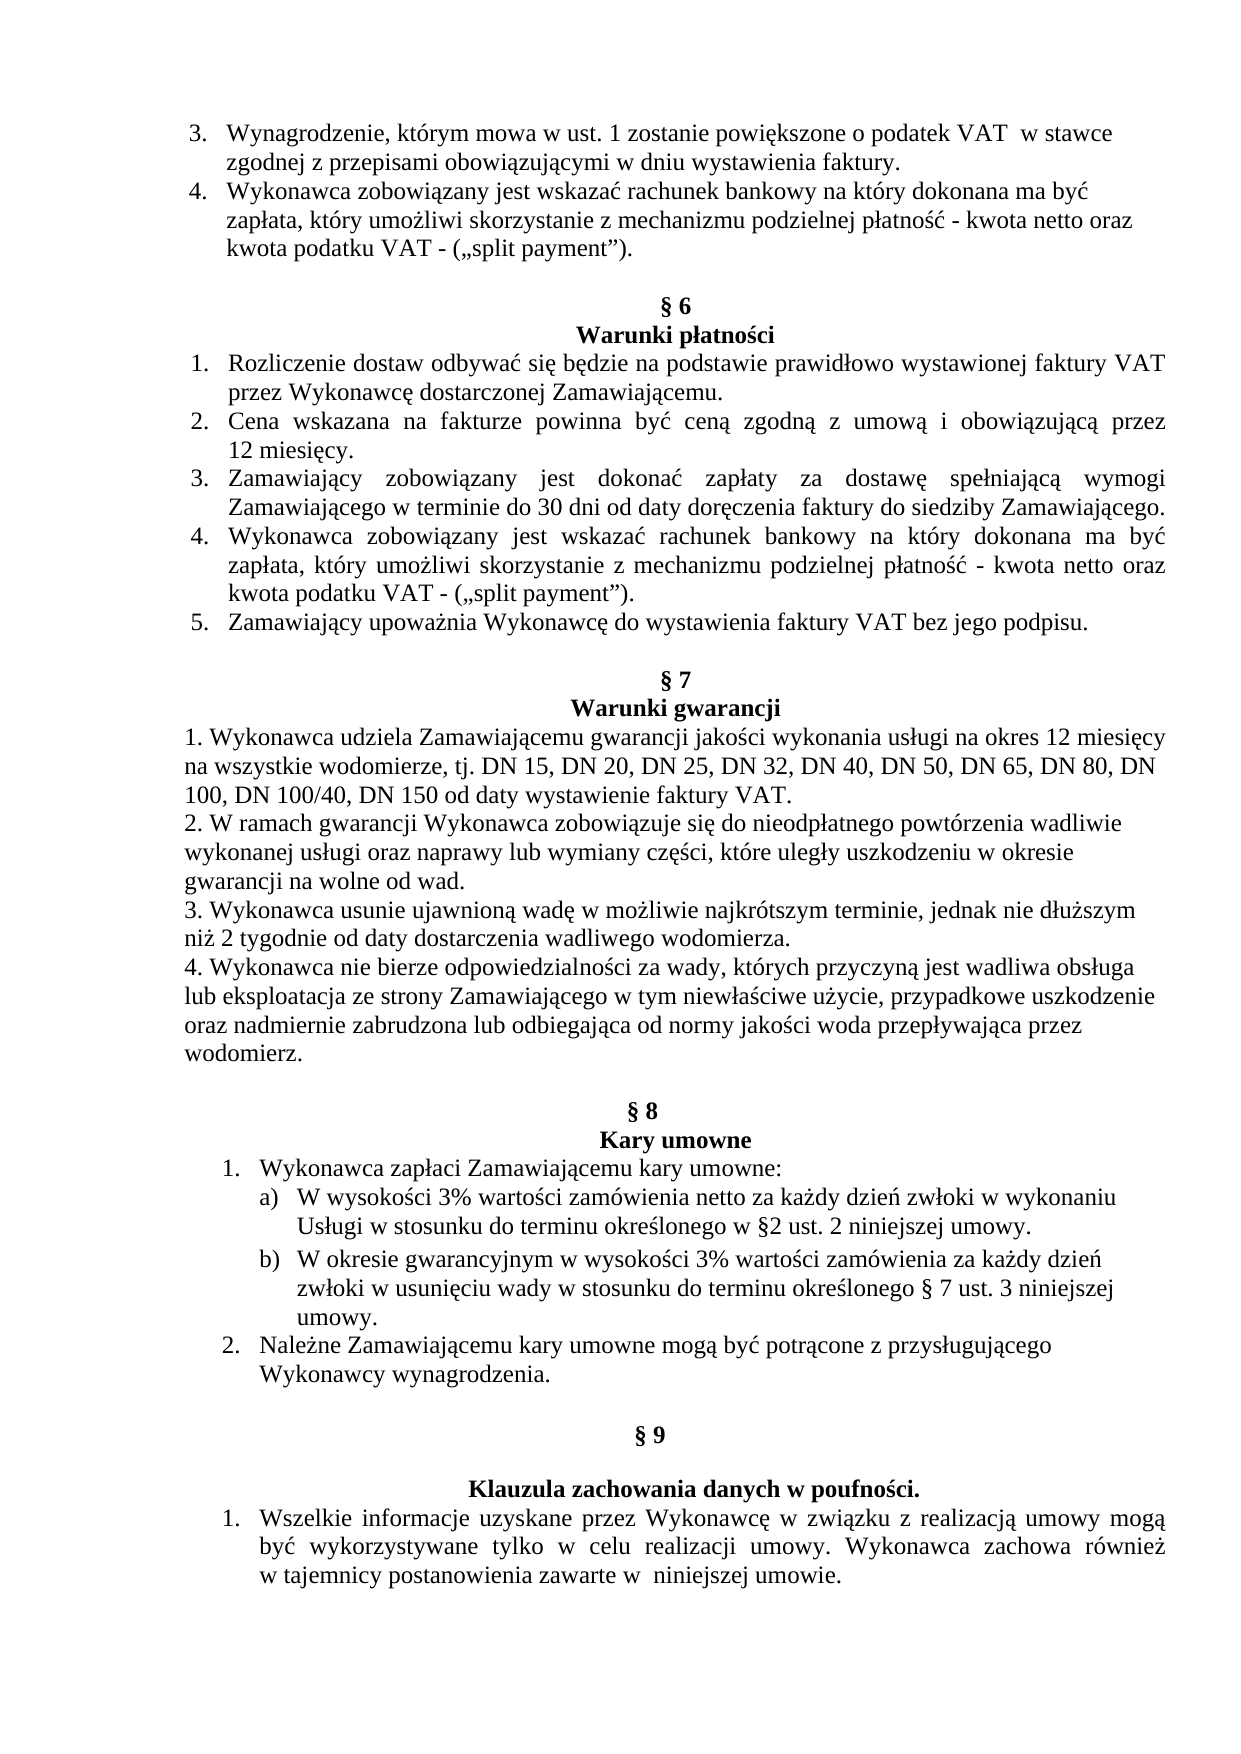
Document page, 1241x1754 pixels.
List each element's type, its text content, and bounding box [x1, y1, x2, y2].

list Wykonawca zobowiązany jest wskazać rachunek bankowy na który dokonana ma być zapłata, który umożliwi skorzystanie z mechanizmu podzielnej płatność - kwota netto oraz kwota podatku VAT - („split payment”). [189, 176, 1167, 262]
list Zamawiający zobowiązany jest dokonać zapłaty za dostawę spełniającą wymogi Zamawiającego w terminie do 30 dni od daty doręczenia faktury do siedziby Zamawiającego. [190, 463, 1167, 521]
text 2. W ramach gwarancji Wykonawca zobowiązuje się do nieodpłatnego powtórzenia wadliwie wykonanej usługi oraz naprawy lub wymiany części, które uległy uszkodzeniu w okresie gwarancji na wolne od wad. [184, 808, 1167, 895]
list Rozliczenie dostaw odbywać się będzie na podstawie prawidłowo wystawionej faktury VAT przez Wykonawcę dostarczonej Zamawiającemu. [190, 348, 1167, 406]
list W okresie gwarancyjnym w wysokości 3% wartości zamówienia za każdy dzień zwłoki w usunięciu wady w stosunku do terminu określonego § 7 ust. 3 niniejszej umowy. [259, 1244, 1167, 1330]
text Klauzula zachowania danych w poufności. [222, 1474, 1167, 1503]
list Wszelkie informacje uzyskane przez Wykonawcę w związku z realizacją umowy mogą być wykorzystywane tylko w celu realizacji umowy. Wykonawca zachowa również w tajemnicy postanowienia zawarte w niniejszej umowie. [222, 1503, 1167, 1589]
text Warunki płatności [184, 320, 1167, 348]
list Zamawiający upoważnia Wykonawcę do wystawienia faktury VAT bez jego podpisu. [190, 607, 1167, 636]
list Wykonawca zobowiązany jest wskazać rachunek bankowy na który dokonana ma być zapłata, który umożliwi skorzystanie z mechanizmu podzielnej płatność - kwota netto oraz kwota podatku VAT - („split payment”). [190, 521, 1167, 607]
list § 9 [259, 1420, 1167, 1449]
list Wynagrodzenie, którym mowa w ust. 1 zostanie powiększone o podatek VAT w stawce zgodnej z przepisami obowiązującymi w dniu wystawienia faktury. [189, 118, 1167, 176]
text Kary umowne [184, 1125, 1167, 1153]
list W wysokości 3% wartości zamówienia netto za każdy dzień zwłoki w wykonaniu [259, 1182, 1167, 1211]
text 3. Wykonawca usunie ujawnioną wadę w możliwie najkrótszym terminie, jednak nie dłuższym niż 2 tygodnie od daty dostarczenia wadliwego wodomierza. [184, 895, 1167, 952]
list Usługi w stosunku do terminu określonego w §2 ust. 2 niniejszej umowy. [297, 1211, 1167, 1240]
text § 6 [184, 291, 1167, 320]
text 1. Wykonawca udziela Zamawiającemu gwarancji jakości wykonania usługi na okres 12 miesięcy na wszystkie wodomierze, tj. DN 15, DN 20, DN 25, DN 32, DN 40, DN 50, DN 65, DN 80, DN 100, DN 100/40, DN 150 od daty wystawienie faktury VAT. [184, 722, 1167, 808]
text § 8 [553, 1096, 1167, 1125]
text Warunki gwarancji [184, 693, 1167, 722]
text § 7 [184, 665, 1167, 693]
list Wykonawca zapłaci Zamawiającemu kary umowne: [222, 1153, 1167, 1182]
text 4. Wykonawca nie bierze odpowiedzialności za wady, których przyczyną jest wadliwa obsługa lub eksploatacja ze strony Zamawiającego w tym niewłaściwe użycie, przypadkowe uszkodzenie oraz nadmiernie zabrudzona lub odbiegająca od normy jakości woda przepływająca przez wodomierz. [184, 952, 1167, 1067]
list Należne Zamawiającemu kary umowne mogą być potrącone z przysługującego Wykonawcy wynagrodzenia. [222, 1330, 1167, 1388]
list Cena wskazana na fakturze powinna być ceną zgodną z umową i obowiązującą przez 12 miesięcy. [190, 406, 1167, 463]
